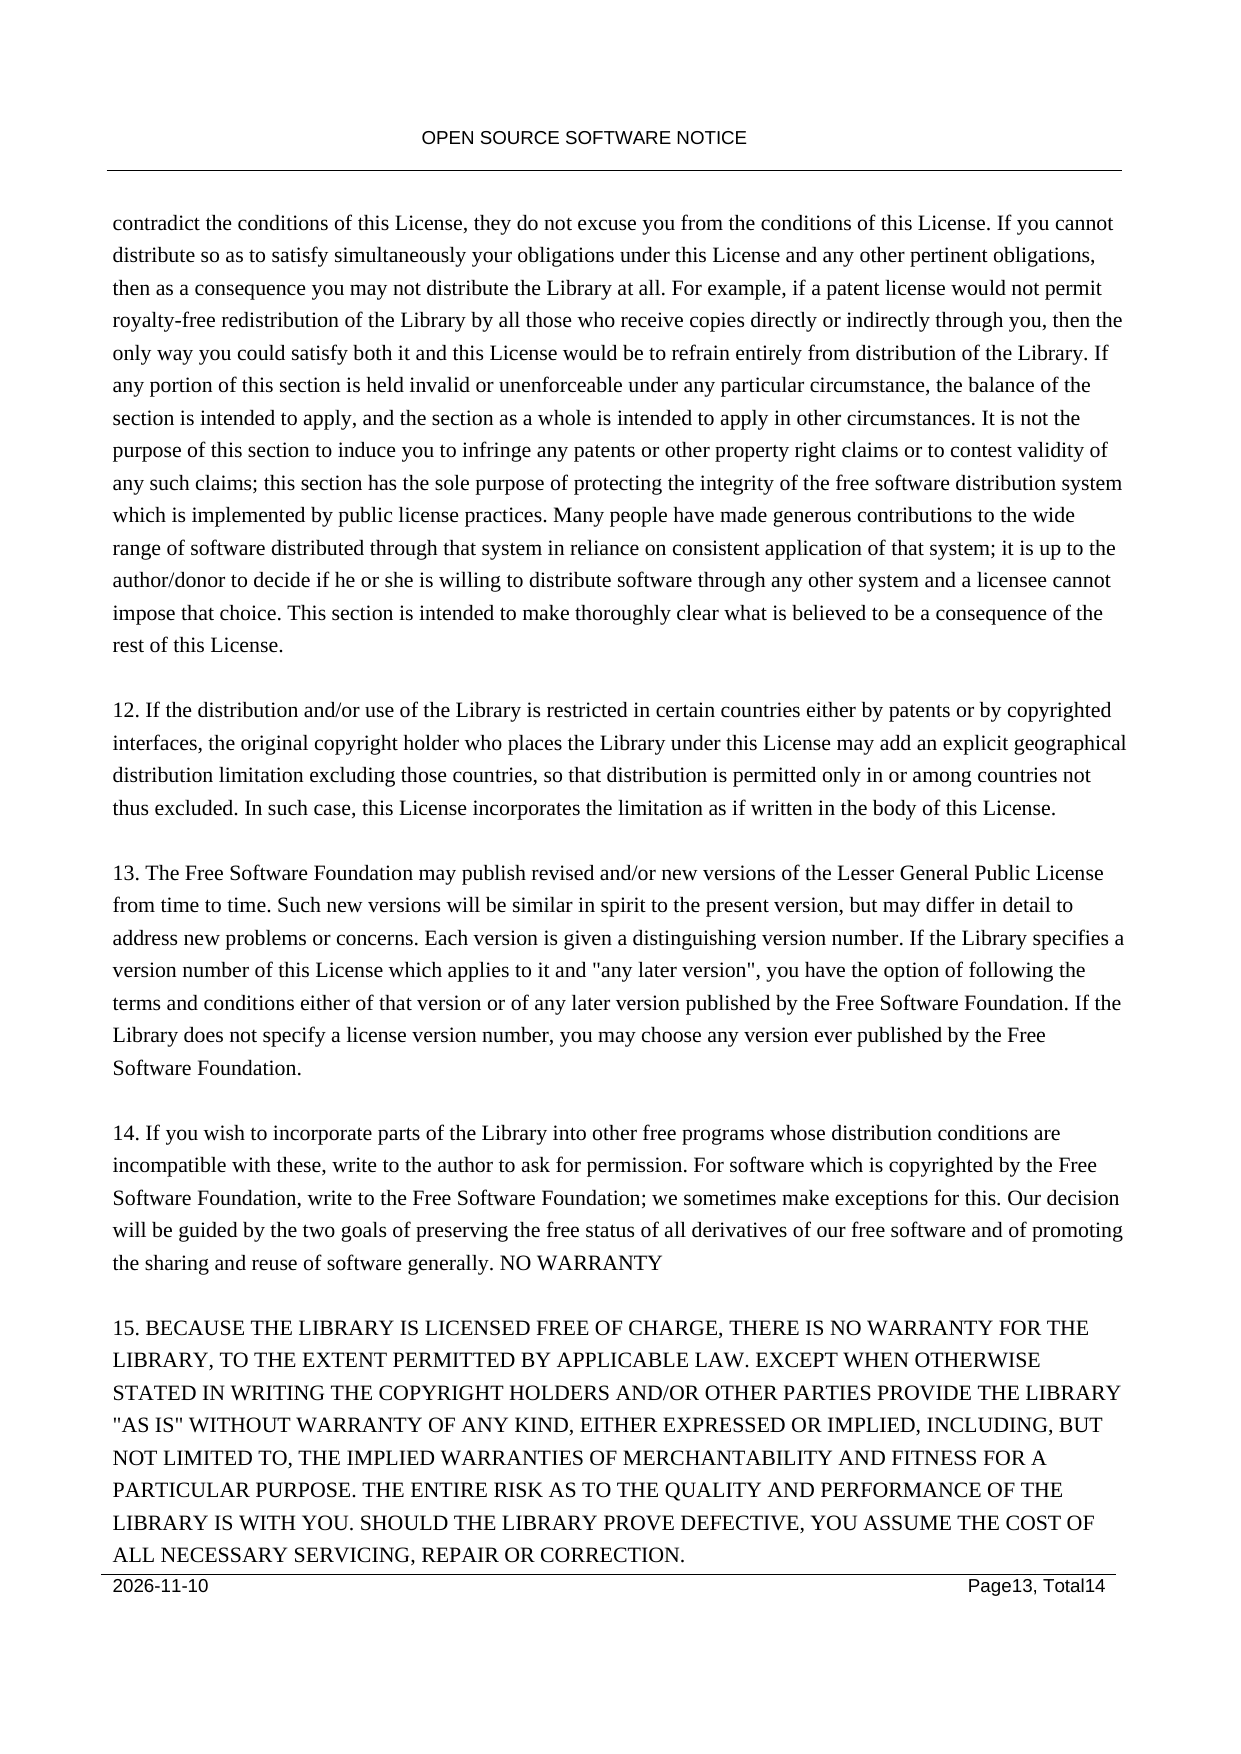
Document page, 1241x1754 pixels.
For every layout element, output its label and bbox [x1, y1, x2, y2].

text [112, 206, 1128, 1571]
